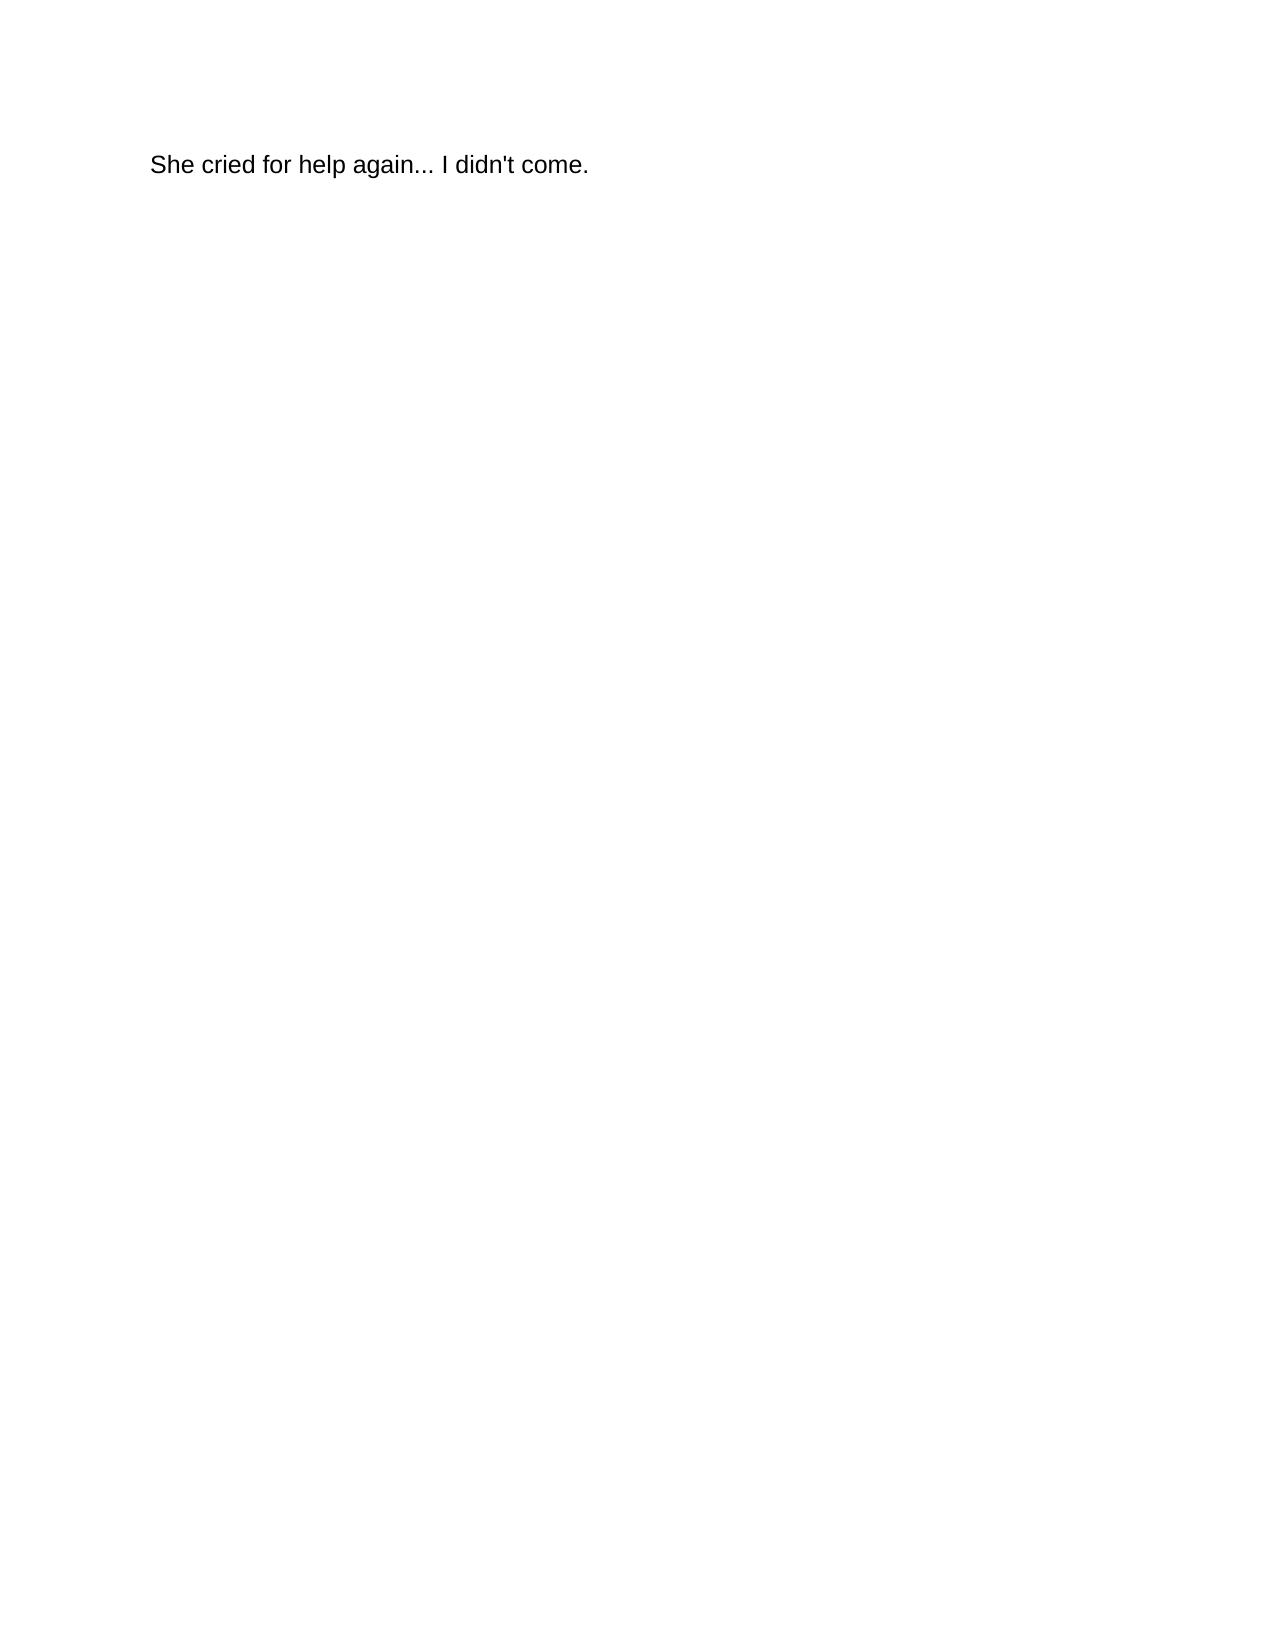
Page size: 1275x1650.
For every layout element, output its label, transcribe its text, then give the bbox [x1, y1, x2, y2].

text She cried for help again... I didn't come. [150, 150, 1125, 179]
